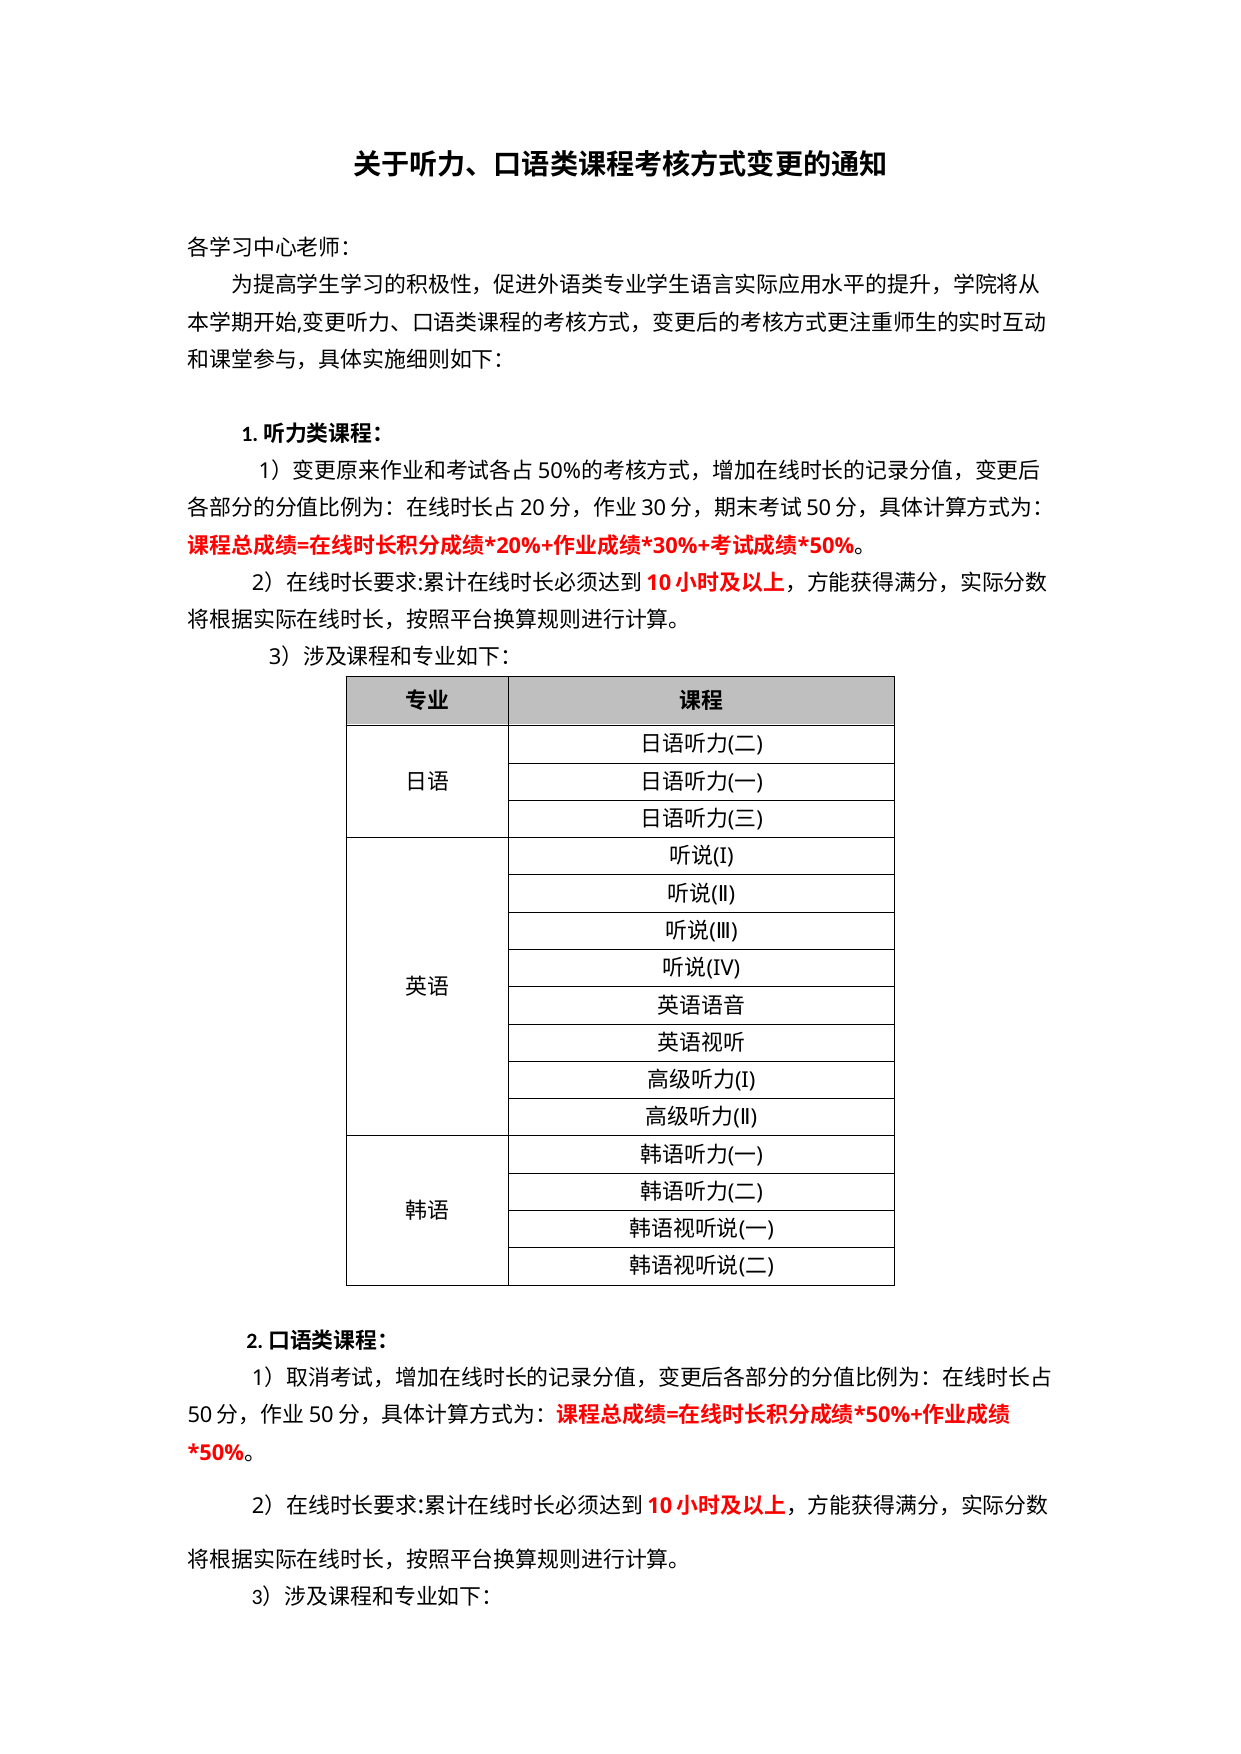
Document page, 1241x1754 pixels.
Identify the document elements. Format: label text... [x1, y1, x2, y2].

table_header 课程 [509, 677, 894, 724]
table_cell 日语听力(三) [509, 801, 894, 837]
table_cell 韩语听力(一) [509, 1136, 894, 1173]
table_cell 韩语 [347, 1136, 508, 1284]
table_cell 听说(Ⅲ) [509, 913, 894, 949]
table_cell 听说(Ⅱ) [509, 875, 894, 912]
text 3）涉及课程和专业如下： [268, 639, 1053, 671]
text 各学习中心老师： [187, 230, 1053, 262]
table_cell 英语 [347, 838, 508, 1135]
table_cell 高级听力(I) [509, 1062, 894, 1098]
table_cell 韩语视听说(二) [509, 1248, 894, 1284]
table_cell 听说(IV) [509, 950, 894, 986]
table_cell 英语语音 [509, 987, 894, 1023]
text 3）涉及课程和专业如下： [187, 1578, 1053, 1611]
text 1）取消考试，增加在线时长的记录分值，变更后各部分的分值比例为：在线时长占50分，作业50分，具体计算方式为：课程总成绩=在线时长积分成绩*50%+作业成绩*50%。 [187, 1359, 1053, 1467]
table_header 专业 [347, 677, 508, 724]
table_cell 韩语视听说(一) [509, 1211, 894, 1247]
table_cell 听说(I) [509, 838, 894, 874]
text 关于听力、口语类课程考核方式变更的通知 [187, 129, 1053, 194]
text 为提高学生学习的积极性，促进外语类专业学生语言实际应用水平的提升，学院将从本学期开始,变更听力、口语类课程的考核方式，变更后的考核方式更注重师生的实时互动和课堂参与，具体实施细则如下： [187, 267, 1053, 374]
table_cell 英语视听 [509, 1025, 894, 1061]
text 1. 听力类课程： [187, 416, 1053, 448]
table_cell 高级听力(Ⅱ) [509, 1099, 894, 1135]
text 2）在线时长要求:累计在线时长必须达到10小时及以上，方能获得满分，实际分数将根据实际在线时长，按照平台换算规则进行计算。 [187, 1471, 1053, 1574]
table_cell 日语听力(二) [509, 726, 894, 762]
text 2）在线时长要求:累计在线时长必须达到10小时及以上，方能获得满分，实际分数将根据实际在线时长，按照平台换算规则进行计算。 [187, 564, 1053, 634]
table_cell 日语听力(一) [509, 764, 894, 800]
table_cell 日语 [347, 726, 508, 837]
text 1）变更原来作业和考试各占50%的考核方式，增加在线时长的记录分值，变更后各部分的分值比例为：在线时长占20分，作业30分，期末考试50分，具体计算方式为：课程总成绩=在线时长积分成绩*20%+作业成绩*30%+考试成绩*50%。 [187, 453, 1053, 560]
text 2. 口语类课程： [187, 1322, 1053, 1355]
table_cell 韩语听力(二) [509, 1174, 894, 1210]
